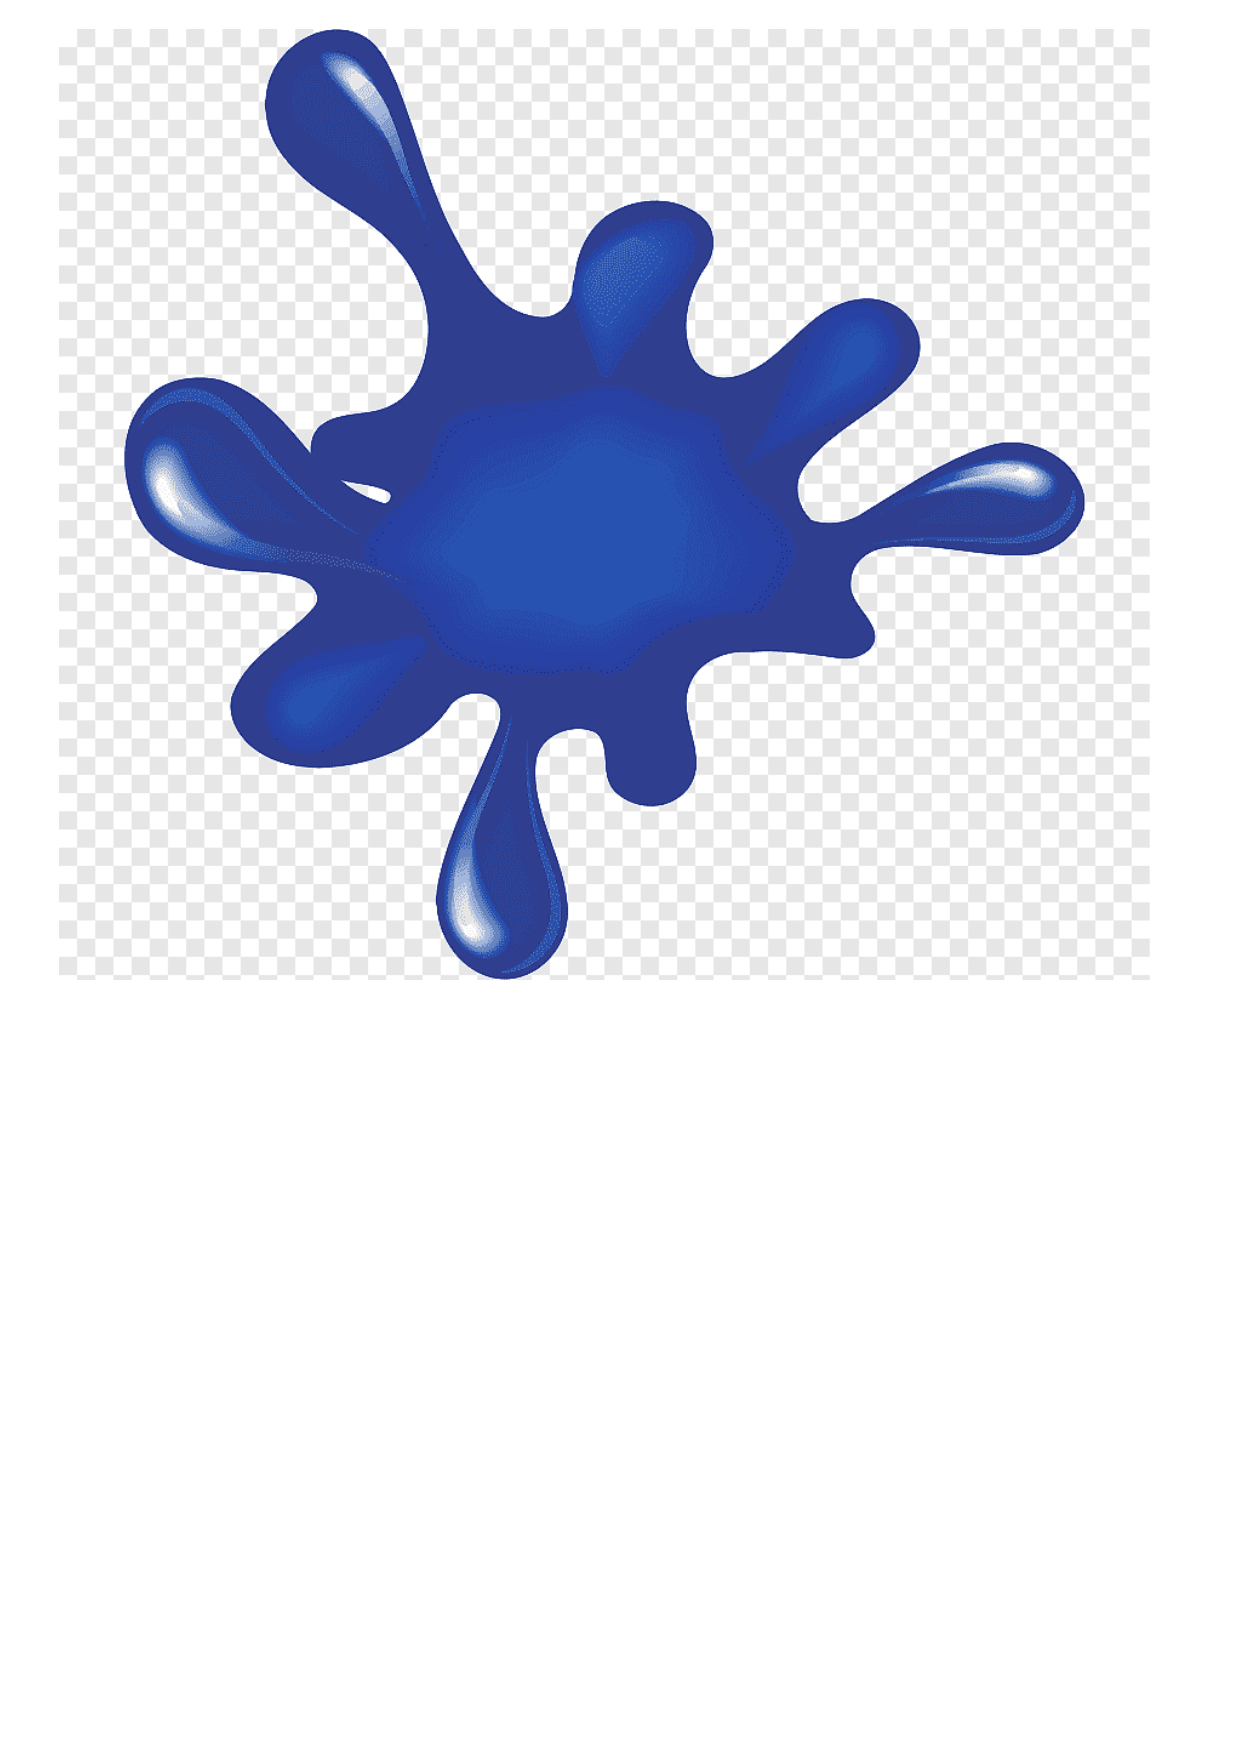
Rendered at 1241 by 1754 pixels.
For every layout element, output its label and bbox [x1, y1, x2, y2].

picture [59, 29, 1150, 980]
